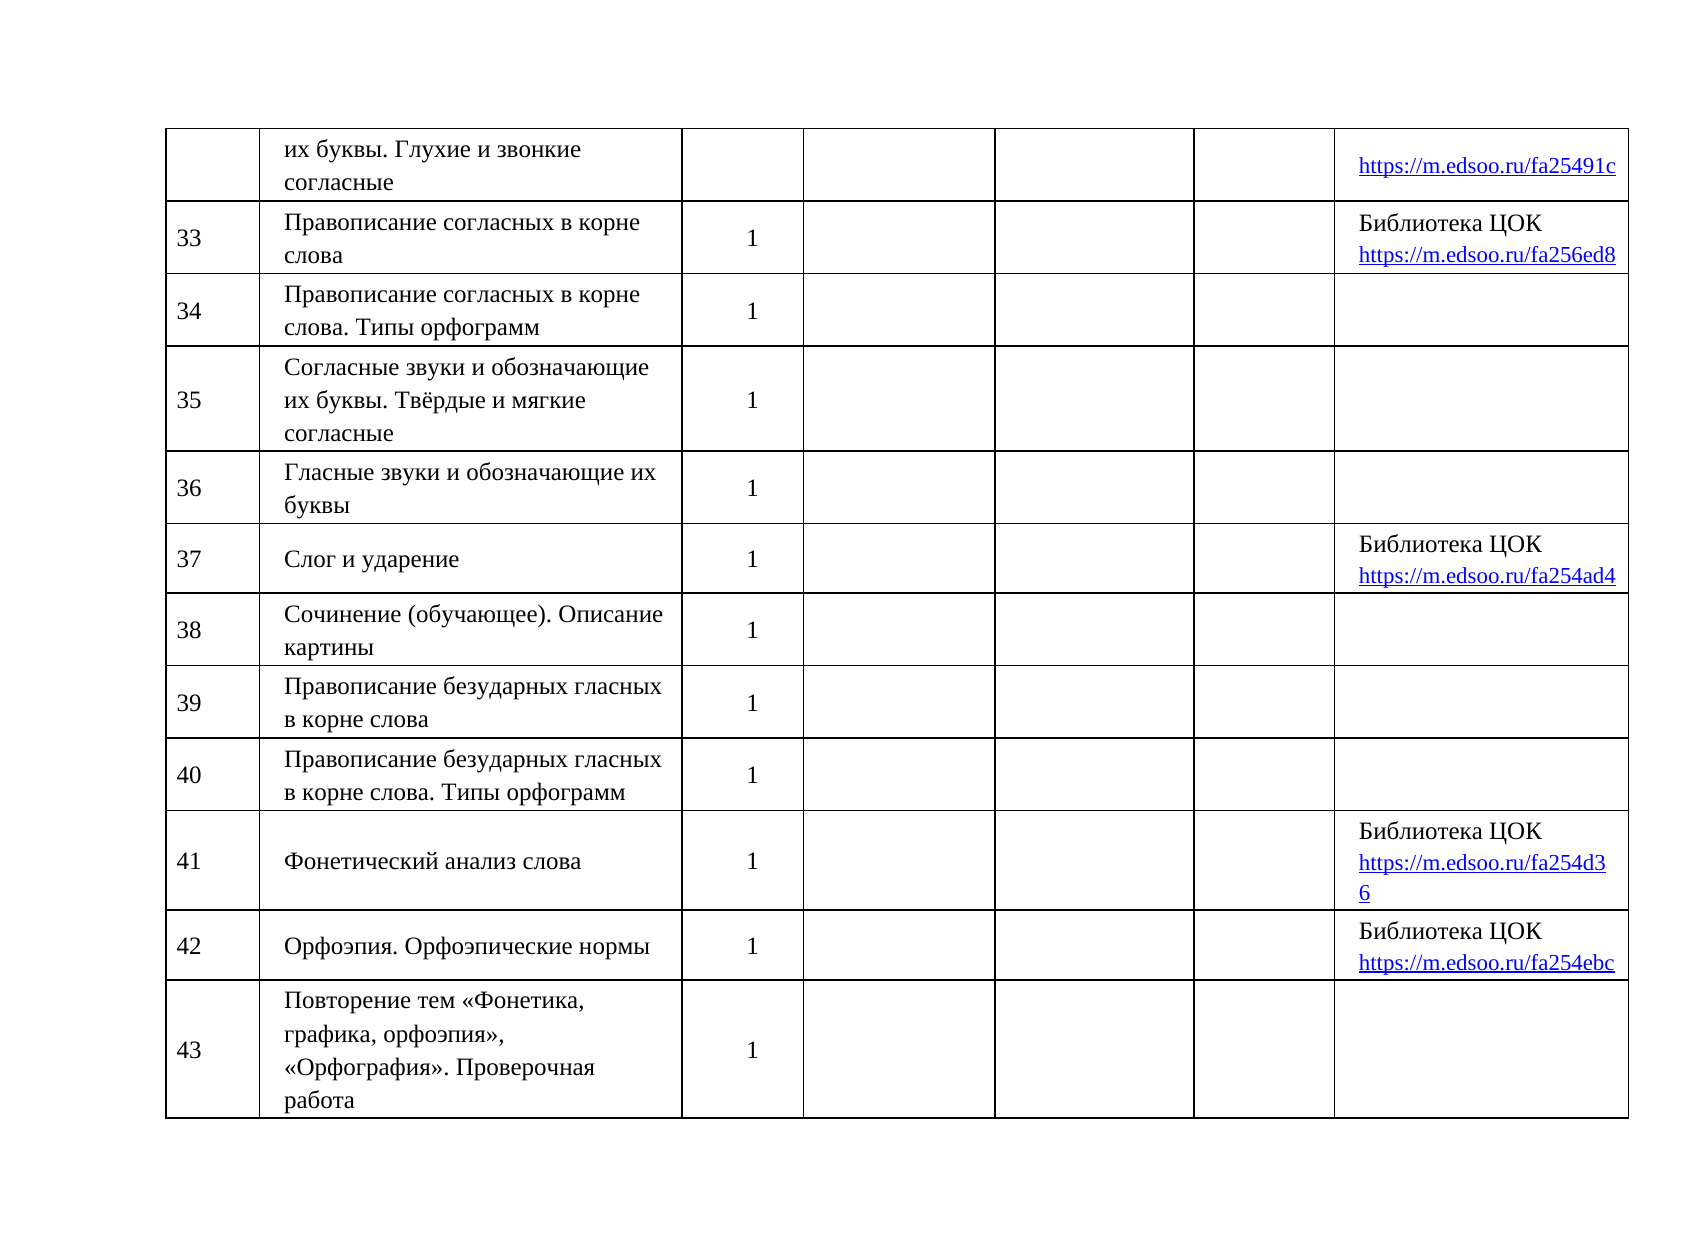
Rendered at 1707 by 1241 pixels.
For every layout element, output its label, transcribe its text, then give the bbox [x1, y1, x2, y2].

table_cell [1335, 981, 1628, 1117]
table_cell 1 [683, 981, 803, 1117]
table_cell [1195, 202, 1334, 272]
table_cell [996, 347, 1193, 450]
table_cell 1 [683, 911, 803, 979]
table_cell 36 [167, 452, 259, 523]
table_cell 35 [167, 347, 259, 450]
table_cell Орфоэпия. Орфоэпические нормы [260, 911, 681, 979]
table_cell [1195, 347, 1334, 450]
table_cell [804, 129, 994, 200]
table_cell [996, 274, 1193, 345]
table_cell [804, 811, 994, 909]
table_cell 1 [683, 347, 803, 450]
table_cell [1195, 811, 1334, 909]
table_cell [1195, 981, 1334, 1117]
table_cell [996, 911, 1193, 979]
table_cell 41 [167, 811, 259, 909]
table_cell Библиотека ЦОК https://m.edsoo.ru/fa254d36 [1335, 811, 1628, 909]
table_cell 1 [683, 129, 803, 200]
table_cell 33 [167, 202, 259, 272]
table_cell [804, 739, 994, 809]
table_cell Библиотека ЦОК https://m.edsoo.ru/fa254ebc [1335, 911, 1628, 979]
table_cell 1 [683, 524, 803, 592]
table_cell [1195, 129, 1334, 200]
table_cell [996, 452, 1193, 523]
table_cell [804, 666, 994, 737]
table_cell 1 [683, 452, 803, 523]
table_cell [1195, 739, 1334, 809]
table_cell [804, 347, 994, 450]
table_cell 1 [683, 666, 803, 737]
table_cell [996, 739, 1193, 809]
table_cell 34 [167, 274, 259, 345]
table_cell [804, 524, 994, 592]
table_cell [1335, 666, 1628, 737]
table_cell [1195, 274, 1334, 345]
table_cell [1335, 452, 1628, 523]
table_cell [260, 129, 681, 200]
table_cell 1 [683, 739, 803, 809]
table_cell 43 [167, 981, 259, 1117]
table_cell 42 [167, 911, 259, 979]
table_cell [804, 202, 994, 272]
table_cell Повторение тем «Фонетика, графика, орфоэпия», «Орфография». Проверочная работа [260, 981, 681, 1117]
table_cell 1 [683, 811, 803, 909]
table_cell 1 [683, 202, 803, 272]
table_cell [996, 524, 1193, 592]
table_cell [996, 129, 1193, 200]
table_cell [1195, 594, 1334, 665]
table_cell 38 [167, 594, 259, 665]
table_cell [1195, 524, 1334, 592]
table_cell Гласные звуки и обозначающие их буквы [260, 452, 681, 523]
table_cell Правописание безударных гласных в корне слова [260, 666, 681, 737]
table_cell 1 [683, 274, 803, 345]
table_cell 1 [683, 594, 803, 665]
table_cell [996, 202, 1193, 272]
table_cell [804, 452, 994, 523]
table_cell Сочинение (обучающее). Описание картины [260, 594, 681, 665]
table_cell [804, 981, 994, 1117]
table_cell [1335, 129, 1628, 200]
table_cell [1195, 911, 1334, 979]
table_cell [996, 666, 1193, 737]
table_cell Правописание согласных в корне слова. Типы орфограмм [260, 274, 681, 345]
table_cell [1335, 274, 1628, 345]
table_cell Правописание согласных в корне слова [260, 202, 681, 272]
table_cell [1335, 739, 1628, 809]
table_cell [996, 594, 1193, 665]
table_cell [1335, 594, 1628, 665]
table_cell [804, 594, 994, 665]
table_cell Согласные звуки и обозначающие их буквы. Твёрдые и мягкие согласные [260, 347, 681, 450]
table_cell 40 [167, 739, 259, 809]
table_cell [996, 811, 1193, 909]
table_cell Фонетический анализ слова [260, 811, 681, 909]
table_cell 37 [167, 524, 259, 592]
table_cell [996, 981, 1193, 1117]
table_cell Библиотека ЦОК https://m.edsoo.ru/fa254ad4 [1335, 524, 1628, 592]
table_cell [804, 274, 994, 345]
table_cell Правописание безударных гласных в корне слова. Типы орфограмм [260, 739, 681, 809]
table_cell [1195, 452, 1334, 523]
table_cell 32 [167, 129, 259, 200]
table_cell [1195, 666, 1334, 737]
table_cell 39 [167, 666, 259, 737]
table_cell Библиотека ЦОК https://m.edsoo.ru/fa256ed8 [1335, 202, 1628, 272]
table_cell [804, 911, 994, 979]
table_cell Слог и ударение [260, 524, 681, 592]
table_cell [1335, 347, 1628, 450]
